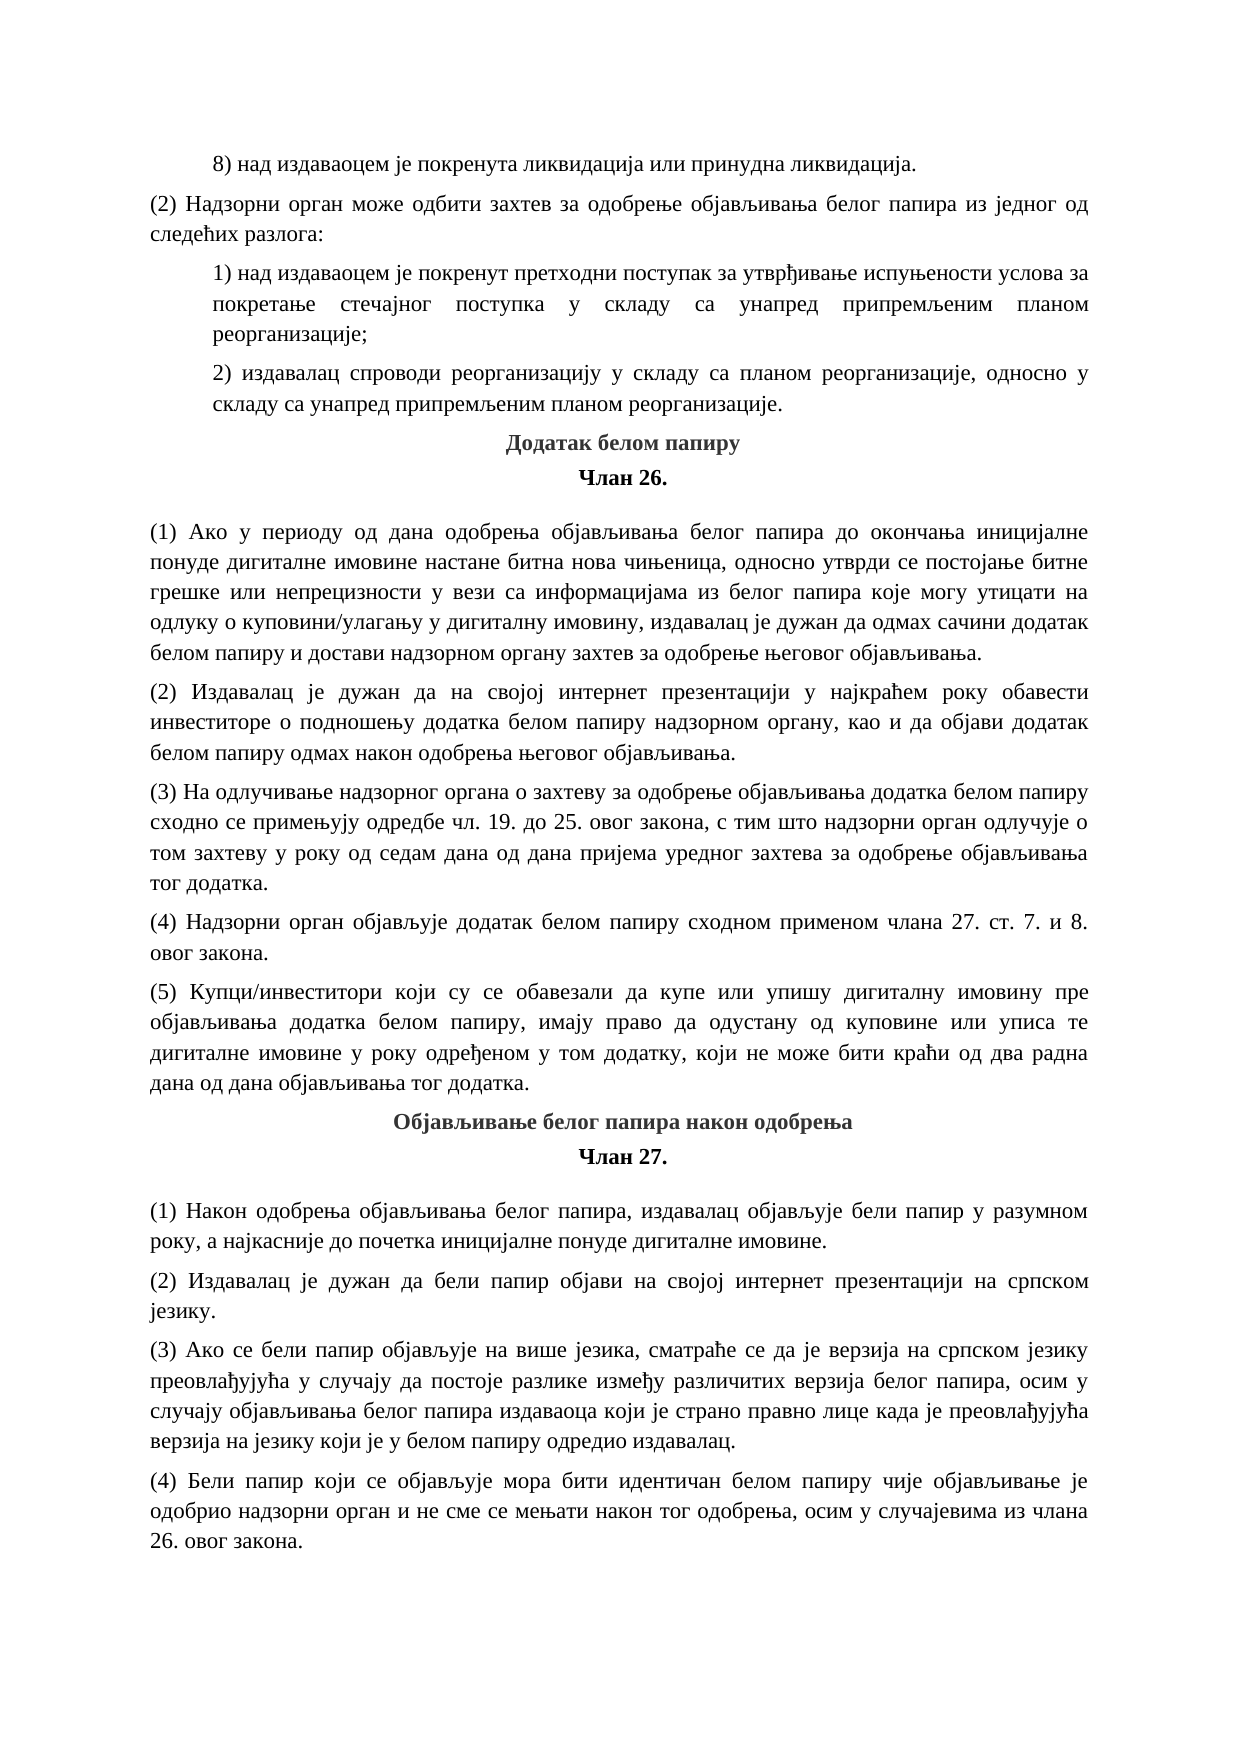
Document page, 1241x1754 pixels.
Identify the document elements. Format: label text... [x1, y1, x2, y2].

text (1) Након одобрења објављивања белог папира, издавалац објављује бели папир у разумном року, а најкасније до почетка иницијалне понуде дигиталне имовине. [150, 1197, 1090, 1253]
text (5) Купци/инвеститори који су се обавезали да купе или упишу дигиталну имовину пре објављивања додатка белом папиру, имају право да одустану од куповине или уписа те дигиталне имовине у року одређеном у том додатку, који не може бити краћи од два радна дана од дана објављивања тог додатка. [150, 978, 1090, 1095]
text 8) над издаваоцем је покренута ликвидација или принудна ликвидација. [212, 150, 1090, 176]
text Објављивање белог папира након одобрења [150, 1108, 1090, 1135]
text (3) Ако се бели папир објављује на више језика, сматраће се да је верзија на српском језику преовлађујућа у случају да постоје разлике између различитих верзија белог папира, осим у случају објављивања белог папира издаваоца који је страно правно лице када је преовлађујућа верзија на језику који је у белом папиру одредио издавалац. [150, 1336, 1090, 1453]
text 1) над издаваоцем је покренут претходни поступак за утврђивање испуњености услова за покретање стечајног поступка у складу са унапред припремљеним планом реорганизације; [212, 259, 1090, 346]
text (2) Издавалац је дужан да на својој интернет презентацији у најкраћем року обавести инвеститоре о подношењу додатка белом папиру надзорном органу, као и да објави додатак белом папиру одмах након одобрења његовог објављивања. [150, 678, 1090, 765]
text (1) Ако у периоду од дана одобрења објављивања белог папира до окончања иницијалне понуде дигиталне имовине настане битна нова чињеница, односно утврди се постојање битне грешке или непрецизности у вези са информацијама из белог папира које могу утицати на одлуку о куповини/улагању у дигиталну имовину, издавалац је дужан да одмах сачини додатак белом папиру и достави надзорном органу захтев за одобрење његовог објављивања. [150, 518, 1090, 665]
text (4) Надзорни орган објављује додатак белом папиру сходном применом члана 27. ст. 7. и 8. овог закона. [150, 908, 1090, 965]
text 2) издавалац спроводи реорганизацију у складу са планом реорганизације, односно у складу са унапред припремљеним планом реорганизације. [212, 359, 1090, 416]
text Члан 27. [150, 1143, 1090, 1169]
text (2) Издавалац је дужан да бели папир објави на својој интернет презентацији на српском језику. [150, 1267, 1090, 1323]
text (3) На одлучивање надзорног органа о захтеву за одобрење објављивања додатка белом папиру сходно се примењују одредбе чл. 19. до 25. овог закона, с тим што надзорни орган одлучује о том захтеву у року од седам дана од дана пријема уредног захтева за одобрење објављивања тог додатка. [150, 778, 1090, 895]
text (4) Бели папир који се објављује мора бити идентичан белом папиру чије објављивање је одобрио надзорни орган и не сме се мењати након тог одобрења, осим у случајевима из члана 26. овог закона. [150, 1467, 1090, 1553]
text (2) Надзорни орган може одбити захтев за одобрење објављивања белог папира из једног од следећих разлога: [150, 189, 1090, 246]
text Додатак белом папиру [150, 429, 1090, 456]
text Члан 26. [150, 464, 1090, 490]
